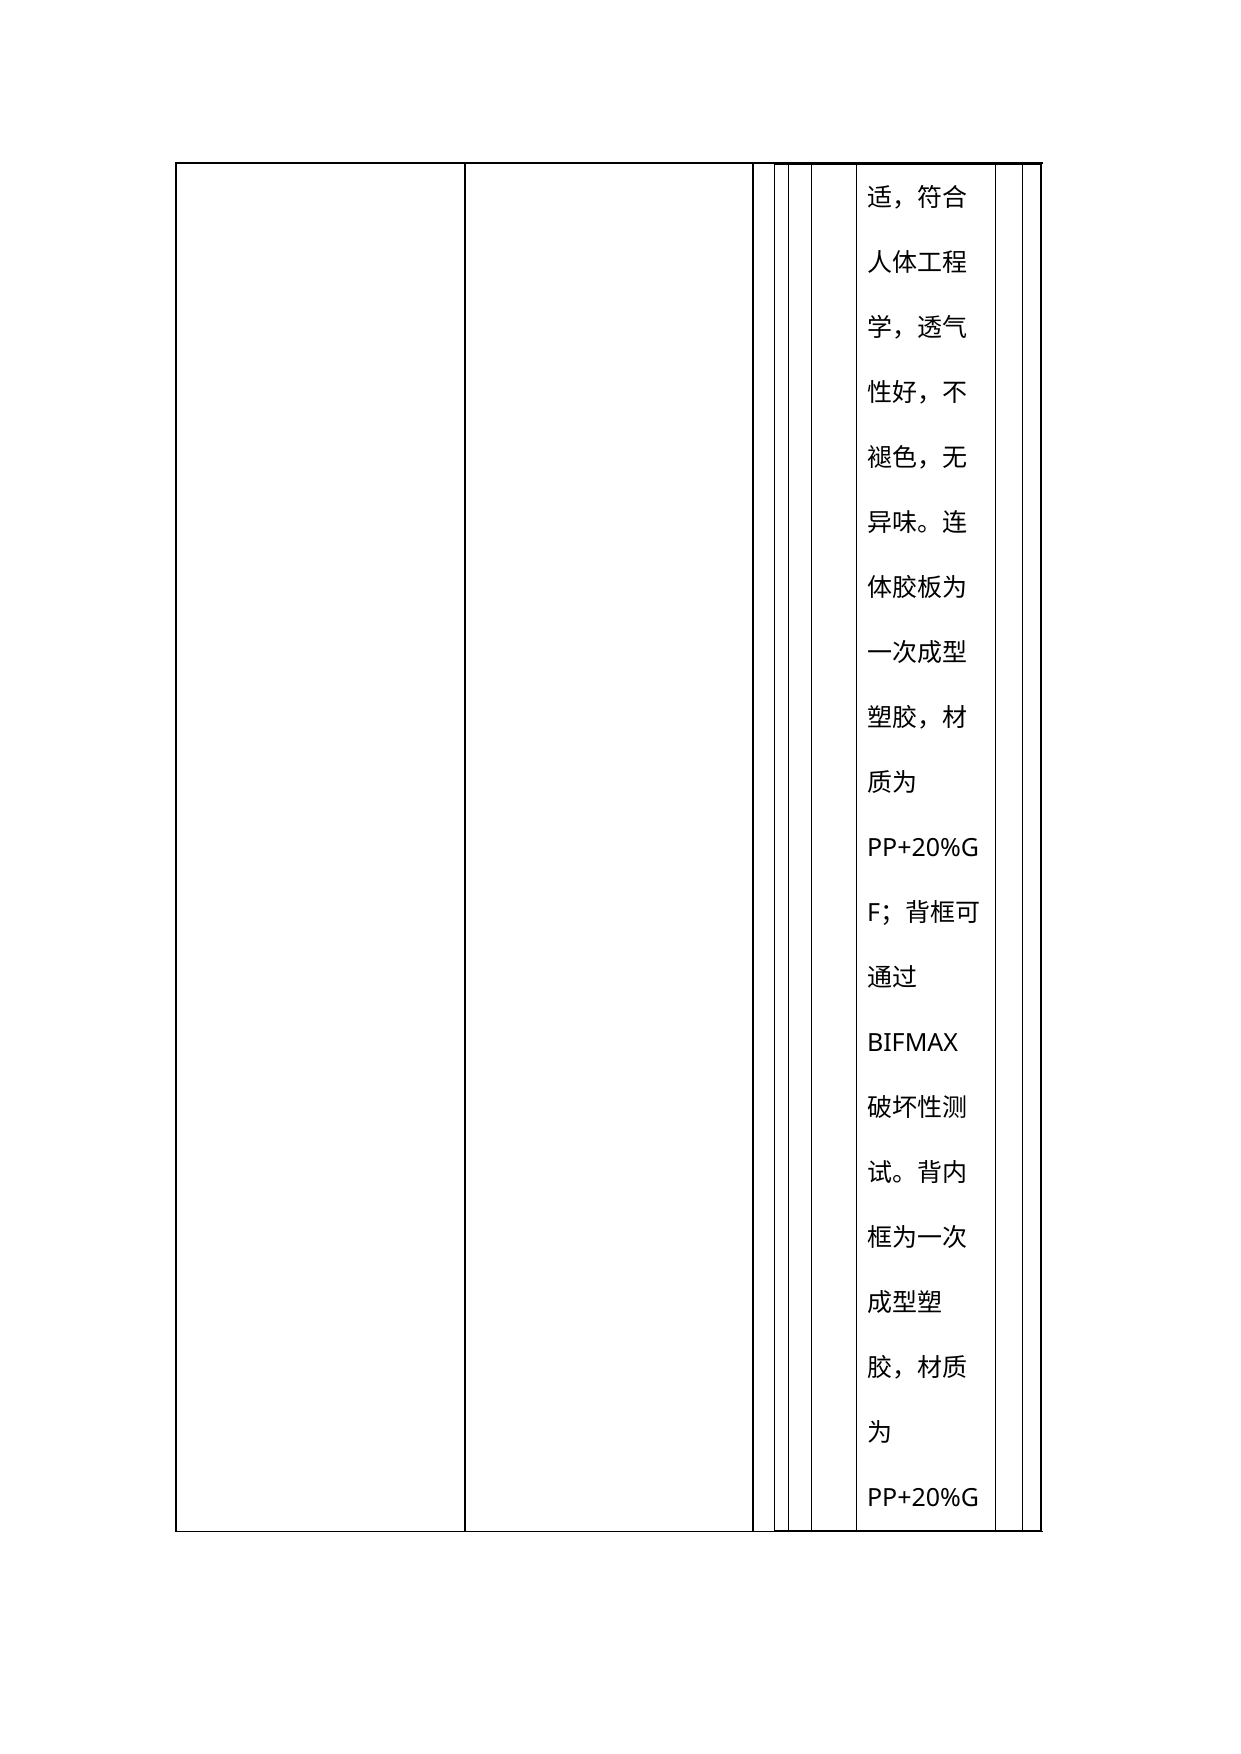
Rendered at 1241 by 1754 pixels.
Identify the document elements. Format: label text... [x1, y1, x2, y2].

table_cell [812, 165, 856, 1530]
table_cell [1023, 165, 1040, 1530]
table_cell [996, 165, 1022, 1530]
table_cell [789, 165, 811, 1530]
table_cell [775, 165, 788, 1530]
table_cell [857, 165, 995, 1530]
table_cell [177, 164, 464, 1531]
table_cell [754, 164, 774, 1531]
table_cell 1 [466, 164, 752, 1531]
